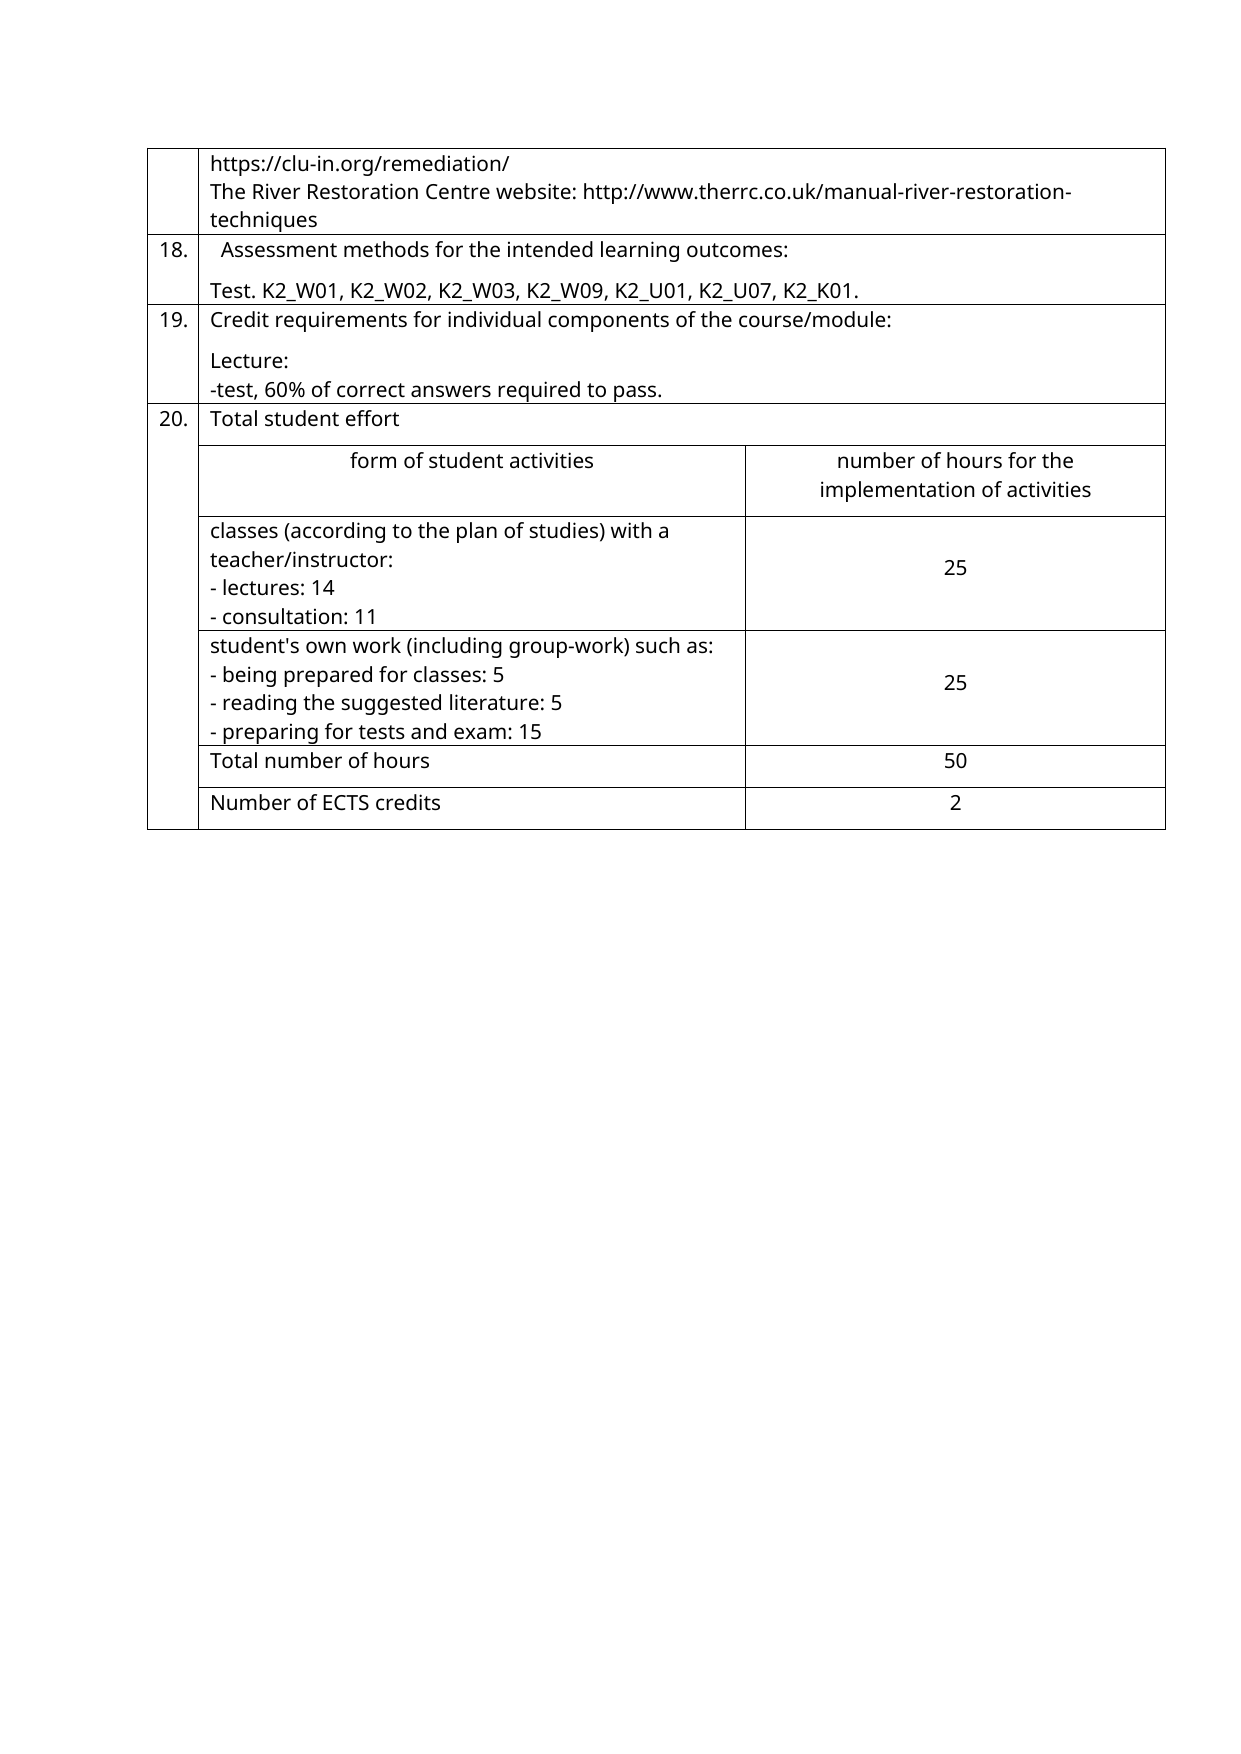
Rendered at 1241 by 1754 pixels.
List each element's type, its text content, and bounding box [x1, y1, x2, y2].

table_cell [199, 149, 1165, 234]
table_cell 25 [746, 631, 1165, 745]
table_cell Total student effort [199, 404, 1165, 445]
table_cell 25 [746, 517, 1165, 630]
table_cell [148, 305, 198, 403]
table_cell Number of ECTS credits [199, 788, 745, 829]
table_cell classes (according to the plan of studies) with a teacher/instructor: - lectures: 14 - consultation: 11 [199, 517, 745, 630]
table_cell 50 [746, 746, 1165, 787]
table_cell 2 [746, 788, 1165, 829]
table_cell number of hours for the implementation of activities [746, 446, 1165, 516]
table_cell [148, 235, 198, 304]
table_cell form of student activities [199, 446, 745, 516]
table_cell [148, 404, 198, 829]
table_cell Credit requirements for individual components of the course/module: Lecture: -test, 60% of correct answers required to pass. [199, 305, 1165, 403]
table_cell [148, 149, 198, 234]
table_cell Assessment methods for the intended learning outcomes: Test. K2_W01, K2_W02, K2_W03, K2_W09, K2_U01, K2_U07, K2_K01. [199, 235, 1165, 304]
table_cell student's own work (including group-work) such as: - being prepared for classes: 5 - reading the suggested literature: 5 - preparing for tests and exam: 15 [199, 631, 745, 745]
table_cell Total number of hours [199, 746, 745, 787]
